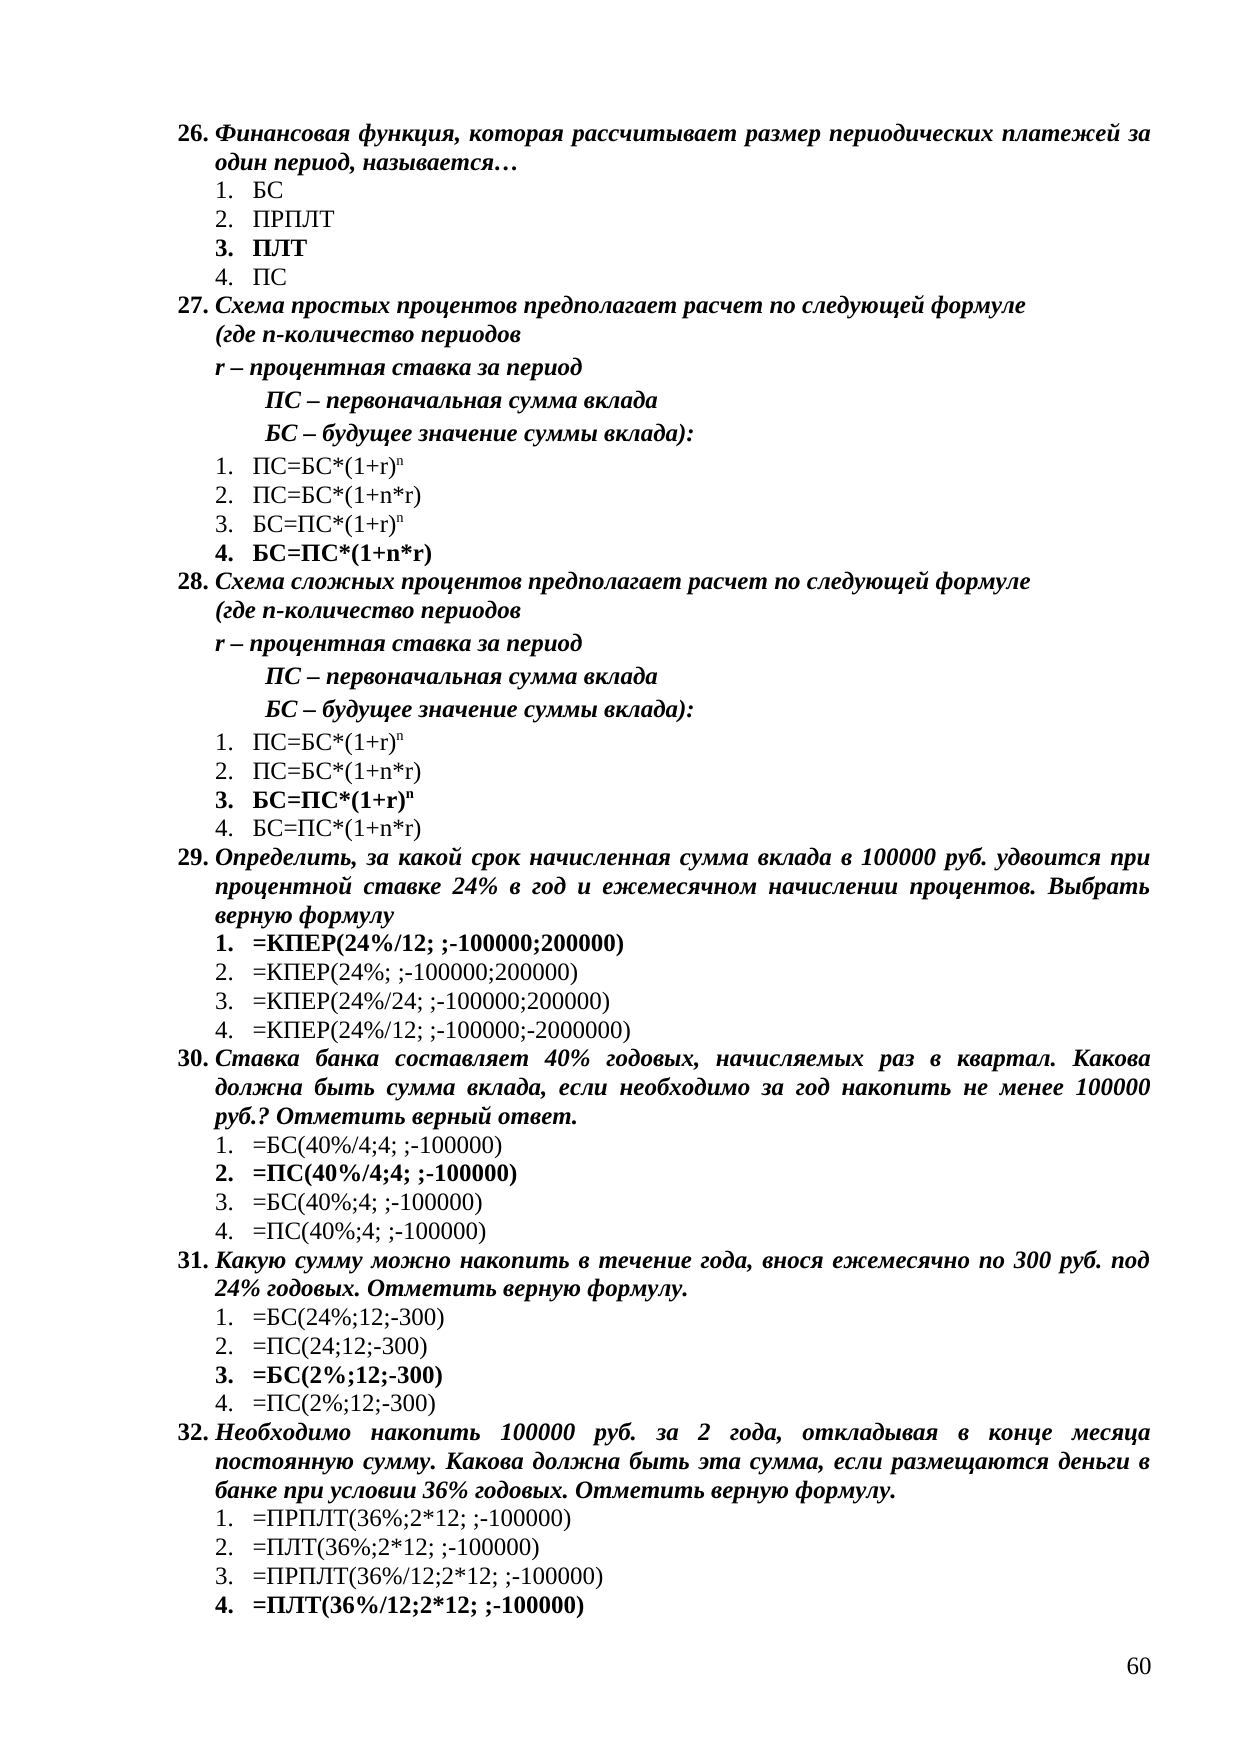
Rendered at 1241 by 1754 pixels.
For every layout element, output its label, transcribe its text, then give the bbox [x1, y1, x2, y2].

text ПС – первоначальная сумма вклада [215, 661, 1152, 690]
text (где n-количество периодов [215, 595, 1152, 624]
text БС – будущее значение суммы вклада): [215, 418, 1152, 447]
list Финансовая функция, которая рассчитывает размер периодических платежей за один период, называется… [177, 118, 1152, 176]
list =БС(2%;12;-300) [215, 1360, 1152, 1388]
list Схема простых процентов предполагает расчет по следующей формуле [177, 291, 1152, 319]
list Необходимо накопить 100000 руб. за 2 года, откладывая в конце месяца постоянную сумму. Какова должна быть эта сумма, если размещаются деньги в банке при условии 36% годовых. Отметить верную формулу. [177, 1417, 1152, 1503]
list =ПС(40%;4; ;-100000) [215, 1216, 1152, 1245]
list =ПРПЛТ(36%;2*12; ;-100000) [215, 1503, 1152, 1532]
list ПС=БС*(1+r)n [215, 451, 1152, 480]
list БС [215, 176, 1152, 204]
list =КПЕР(24%/12; ;-100000;200000) [215, 928, 1152, 957]
list ПС=БС*(1+n*r) [215, 756, 1152, 785]
text (где n-количество периодов [215, 319, 1152, 348]
list Схема сложных процентов предполагает расчет по следующей формуле [177, 566, 1152, 595]
list =ПЛТ(36%;2*12; ;-100000) [215, 1532, 1152, 1561]
list =КПЕР(24%; ;-100000;200000) [215, 957, 1152, 986]
text r – процентная ставка за период [215, 628, 1152, 657]
list ПС=БС*(1+n*r) [215, 480, 1152, 509]
list Определить, за какой срок начисленная сумма вклада в 100000 руб. удвоится при процентной ставке 24% в год и ежемесячном начислении процентов. Выбрать верную формулу [177, 842, 1152, 928]
text БС – будущее значение суммы вклада): [215, 694, 1152, 723]
list БС=ПС*(1+r)n [215, 785, 1152, 813]
list Ставка банка составляет 40% годовых, начисляемых раз в квартал. Какова должна быть сумма вклада, если необходимо за год накопить не менее 100000 руб.? Отметить верный ответ. [177, 1043, 1152, 1130]
list =БС(40%;4; ;-100000) [215, 1187, 1152, 1216]
list ПЛТ [215, 233, 1152, 262]
list =ПС(40%/4;4; ;-100000) [215, 1158, 1152, 1187]
list ПС [215, 262, 1152, 291]
list =БС(40%/4;4; ;-100000) [215, 1130, 1152, 1158]
list =ПС(2%;12;-300) [215, 1388, 1152, 1417]
list Какую сумму можно накопить в течение года, внося ежемесячно по 300 руб. под 24% годовых. Отметить верную формулу. [177, 1245, 1152, 1302]
list =КПЕР(24%/24; ;-100000;200000) [215, 986, 1152, 1015]
list =ПРПЛТ(36%/12;2*12; ;-100000) [215, 1561, 1152, 1590]
list БС=ПС*(1+r)n [215, 509, 1152, 538]
list =ПС(24;12;-300) [215, 1331, 1152, 1360]
list =ПЛТ(36%/12;2*12; ;-100000) [215, 1590, 1152, 1618]
list БС=ПС*(1+n*r) [215, 538, 1152, 566]
list ПС=БС*(1+r)n [215, 727, 1152, 756]
list БС=ПС*(1+n*r) [215, 813, 1152, 842]
list =КПЕР(24%/12; ;-100000;-2000000) [215, 1015, 1152, 1043]
list =БС(24%;12;-300) [215, 1302, 1152, 1331]
text r – процентная ставка за период [215, 352, 1152, 381]
list ПРПЛТ [215, 204, 1152, 233]
text ПС – первоначальная сумма вклада [215, 385, 1152, 414]
